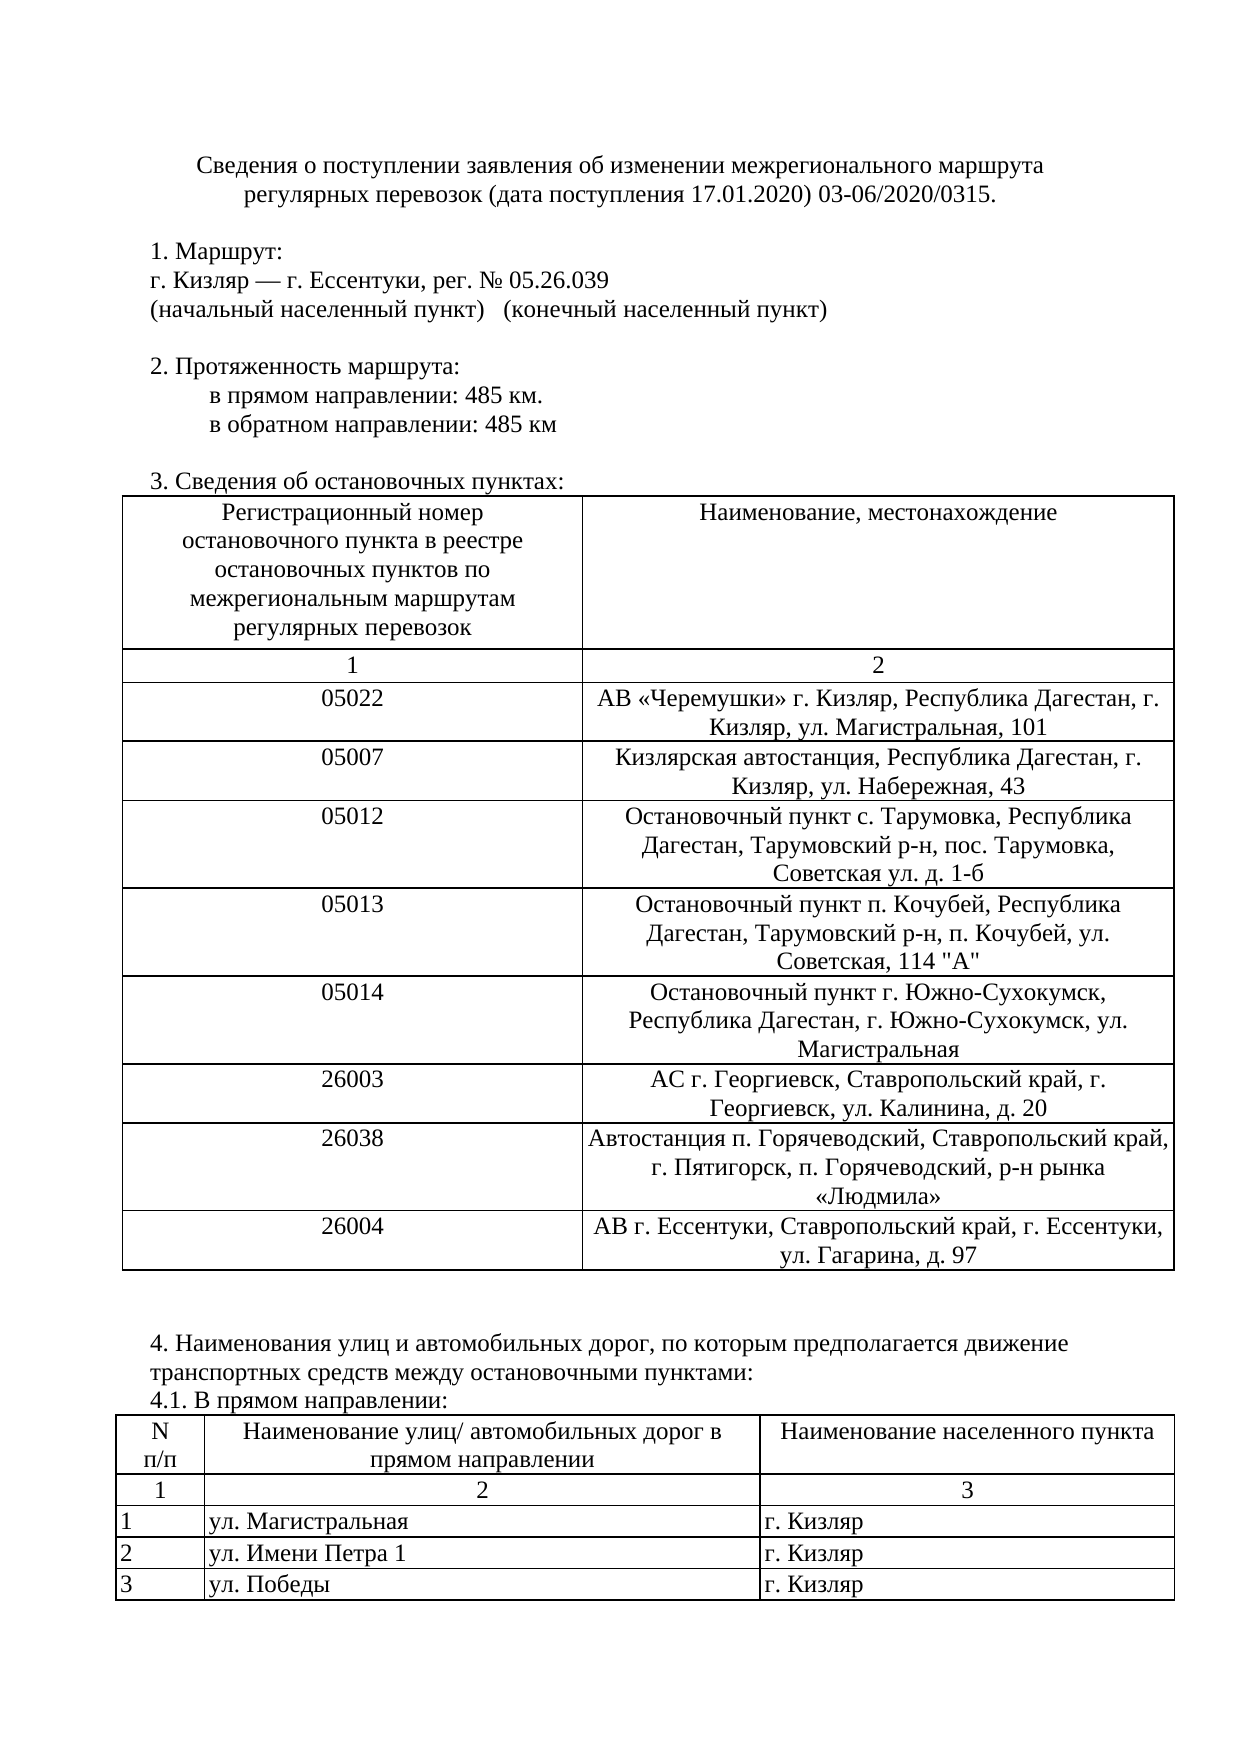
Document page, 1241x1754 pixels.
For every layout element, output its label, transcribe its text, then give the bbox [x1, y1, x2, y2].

table_cell Остановочный пункт п. Кочубей, Республика Дагестан, Тарумовский р-н, п. Кочубей, ул. Советская, 114 "А" [583, 889, 1173, 975]
table_cell 26004 [123, 1211, 582, 1269]
table_cell 1 [123, 650, 582, 681]
text (начальный населенный пункт) (конечный населенный пункт) [150, 294, 1090, 322]
table_cell Остановочный пункт г. Южно-Сухокумск, Республика Дагестан, г. Южно-Сухокумск, ул. Магистральная [583, 977, 1173, 1063]
text Сведения о поступлении заявления об изменении межрегионального маршрута регулярных перевозок (дата поступления 17.01.2020) 03-06/2020/0315. [150, 150, 1090, 207]
text 4.1. В прямом направлении: [150, 1385, 1090, 1414]
table_cell 2 [205, 1475, 759, 1505]
table_cell 3 [117, 1569, 204, 1599]
table_cell г. Кизляр [761, 1569, 1174, 1599]
table_cell ул. Имени Петра 1 [205, 1538, 759, 1568]
table_header Регистрационный номер остановочного пункта в реестре остановочных пунктов по межрегиональным маршрутам регулярных перевозок [123, 497, 582, 648]
table_cell 26038 [123, 1124, 582, 1210]
text 1. Маршрут: [150, 236, 1090, 265]
table_cell 2 [117, 1538, 204, 1568]
table_cell АВ «Черемушки» г. Кизляр, Республика Дагестан, г. Кизляр, ул. Магистральная, 101 [583, 683, 1173, 740]
text в обратном направлении: 485 км [150, 409, 1090, 437]
table_cell 3 [761, 1475, 1174, 1505]
table_cell 2 [583, 650, 1173, 681]
table_cell Остановочный пункт с. Тарумовка, Республика Дагестан, Тарумовский р-н, пос. Тарумовка, Советская ул. д. 1-б [583, 801, 1173, 887]
table_cell 05007 [123, 742, 582, 799]
table_cell 05012 [123, 801, 582, 887]
text 4. Наименования улиц и автомобильных дорог, по которым предполагается движение транспортных средств между остановочными пунктами: [150, 1328, 1090, 1385]
table_cell АВ г. Ессентуки, Ставропольский край, г. Ессентуки, ул. Гагарина, д. 97 [583, 1211, 1173, 1269]
table_cell 26003 [123, 1065, 582, 1122]
table_cell Кизлярская автостанция, Республика Дагестан, г. Кизляр, ул. Набережная, 43 [583, 742, 1173, 799]
table_header Наименование улиц/ автомобильных дорог в прямом направлении [205, 1416, 759, 1473]
table_cell 05022 [123, 683, 582, 740]
table_cell г. Кизляр [761, 1538, 1174, 1568]
text 3. Сведения об остановочных пунктах: [150, 466, 1090, 495]
table_cell г. Кизляр [761, 1506, 1174, 1536]
text г. Кизляр — г. Ессентуки, рег. № 05.26.039 [150, 265, 1090, 294]
table_cell ул. Победы [205, 1569, 759, 1599]
text 2. Протяженность маршрута: [150, 351, 1090, 380]
table_header Наименование населенного пункта [761, 1416, 1174, 1473]
table_cell 1 [117, 1475, 204, 1505]
table_cell 1 [117, 1506, 204, 1536]
table_cell ул. Магистральная [205, 1506, 759, 1536]
table_cell АС г. Георгиевск, Ставропольский край, г. Георгиевск, ул. Калинина, д. 20 [583, 1065, 1173, 1122]
table_cell Автостанция п. Горячеводский, Ставропольский край, г. Пятигорск, п. Горячеводский, р-н рынка «Людмила» [583, 1124, 1173, 1210]
text в прямом направлении: 485 км. [150, 380, 1090, 409]
table_cell 05014 [123, 977, 582, 1063]
table_header N п/п [117, 1416, 204, 1473]
table_cell 05013 [123, 889, 582, 975]
table_header Наименование, местонахождение [583, 497, 1173, 648]
